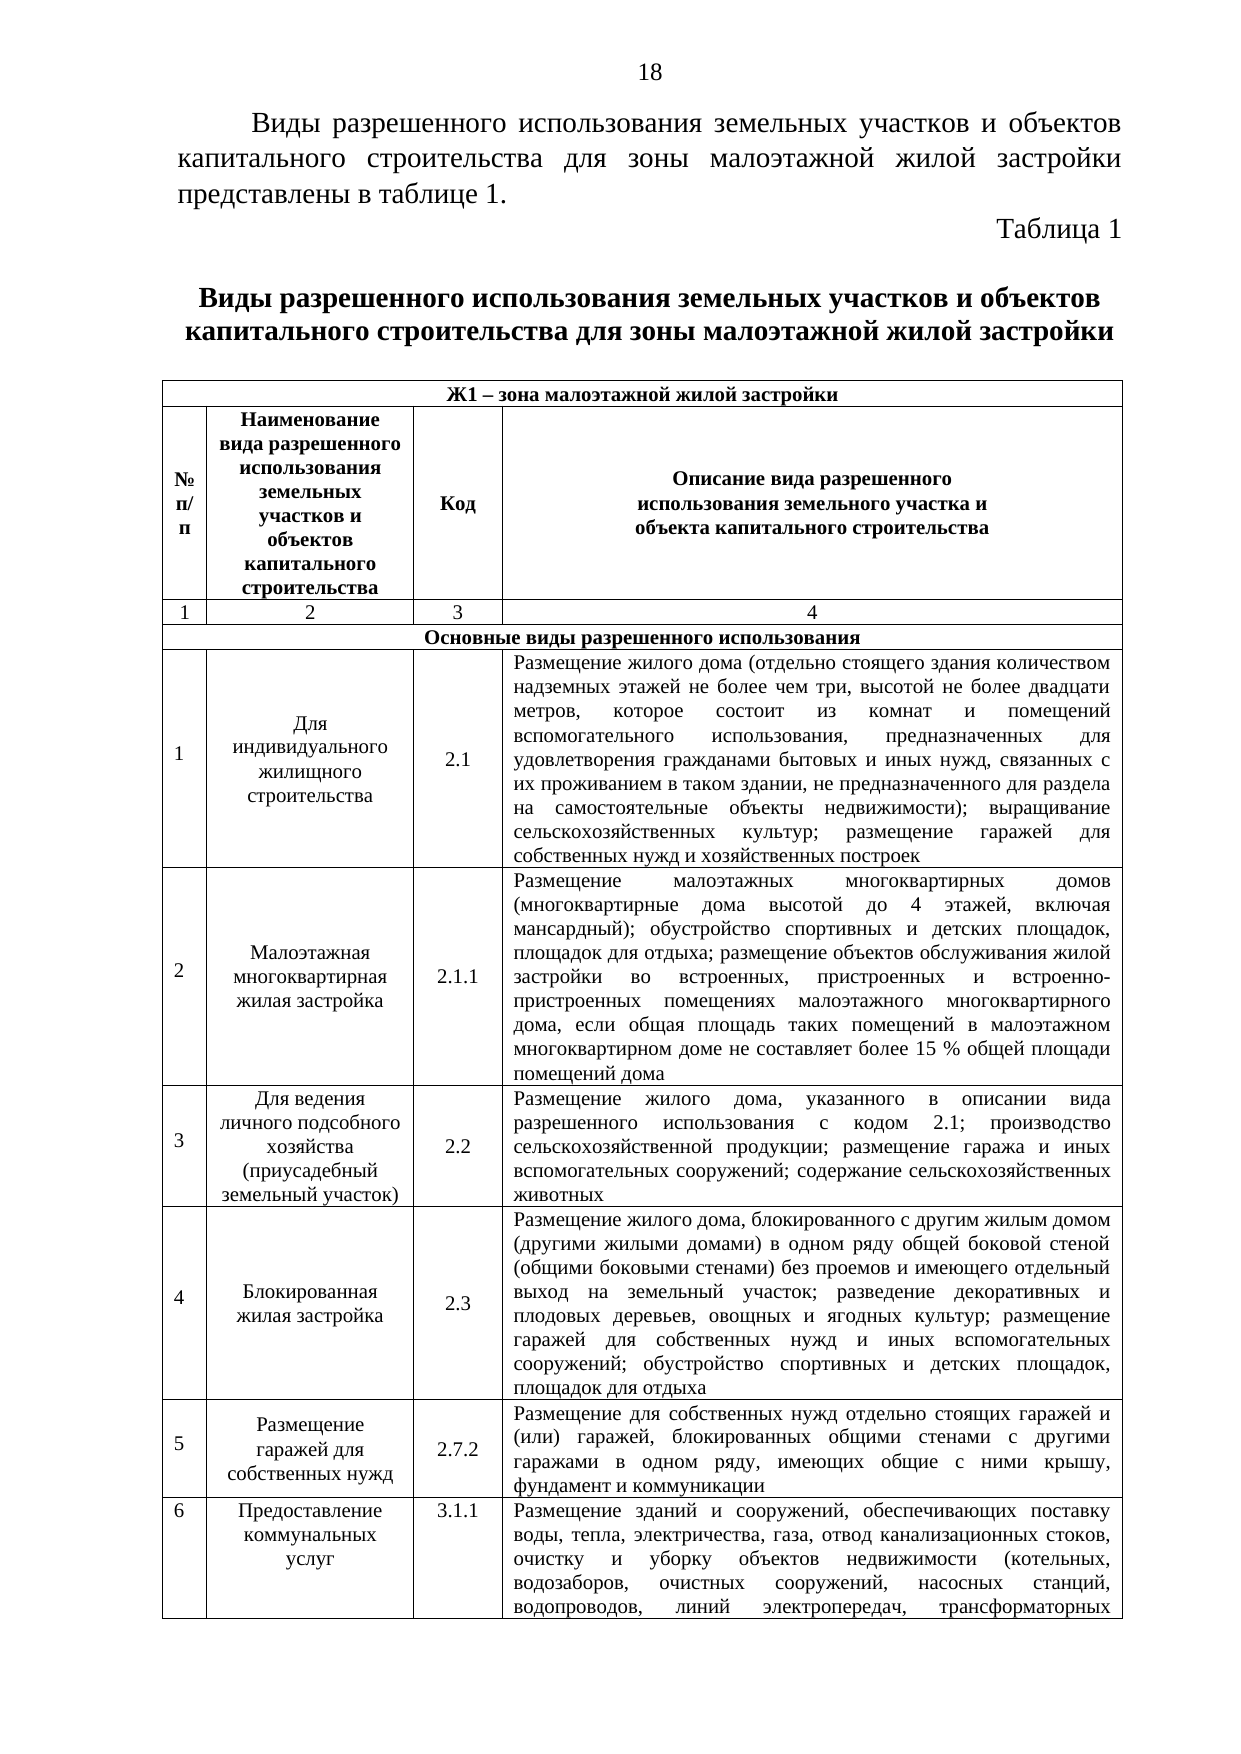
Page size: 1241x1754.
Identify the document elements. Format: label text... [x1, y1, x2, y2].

table_cell Для индивидуального жилищного строительства [207, 650, 413, 867]
table_cell 2.2 [414, 1086, 502, 1206]
table_cell [163, 1498, 206, 1618]
table_cell 1 [163, 600, 206, 624]
table_cell Для ведения личного подсобного хозяйства (приусадебный земельный участок) [207, 1086, 413, 1206]
table_cell Описание вида разрешенного использования земельного участка и объекта капитального строительства [503, 407, 1122, 599]
table_cell Блокированная жилая застройка [207, 1207, 413, 1399]
table_cell [163, 868, 206, 1084]
table_cell Код [414, 407, 502, 599]
table_cell Размещение жилого дома (отдельно стоящего здания количеством надземных этажей не более чем три, высотой не более двадцати метров, которое состоит из комнат и помещений вспомогательного использования, предназначенных для удовлетворения гражданами бытовых и иных нужд, связанных с их проживанием в таком здании, не предназначенного для раздела на самостоятельные объекты недвижимости); выращивание сельскохозяйственных культур; размещение гаражей для собственных нужд и хозяйственных построек [503, 650, 1122, 867]
table_cell 3 [414, 600, 502, 624]
text Таблица 1 [177, 211, 1122, 244]
text Виды разрешенного использования земельных участков и объектов капитального строительства для зоны малоэтажной жилой застройки [177, 280, 1122, 347]
table_cell Размещение гаражей для собственных нужд [207, 1400, 413, 1497]
table_cell 2 [207, 600, 413, 624]
table_cell № п/п [163, 407, 206, 599]
list Виды разрешенного использования земельных участков и объектов капитального строительства для зоны малоэтажной жилой застройки представлены в таблице 1. [177, 105, 1122, 209]
table_cell 2.7.2 [414, 1400, 502, 1497]
table_cell Основные виды разрешенного использования [163, 625, 1122, 649]
table_cell Размещение для собственных нужд отдельно стоящих гаражей и (или) гаражей, блокированных общими стенами с другими гаражами в одном ряду, имеющих общие с ними крышу, фундамент и коммуникации [503, 1400, 1122, 1497]
table_cell Размещение малоэтажных многоквартирных домов (многоквартирные дома высотой до 4 этажей, включая мансардный); обустройство спортивных и детских площадок, площадок для отдыха; размещение объектов обслуживания жилой застройки во встроенных, пристроенных и встроенно-пристроенных помещениях малоэтажного многоквартирного дома, если общая площадь таких помещений в малоэтажном многоквартирном доме не составляет более 15 % общей площади помещений дома [503, 868, 1122, 1084]
table_cell [163, 1400, 206, 1497]
table_cell [163, 650, 206, 867]
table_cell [207, 1498, 413, 1618]
table_cell 2.3 [414, 1207, 502, 1399]
table_cell 2.1 [414, 650, 502, 867]
table_cell [163, 1086, 206, 1206]
table_cell [163, 1207, 206, 1399]
table_cell 4 [503, 600, 1122, 624]
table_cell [503, 1498, 1122, 1618]
table_cell 3.1.1 [414, 1498, 502, 1618]
table_cell Размещение жилого дома, указанного в описании вида разрешенного использования с кодом 2.1; производство сельскохозяйственной продукции; размещение гаража и иных вспомогательных сооружений; содержание сельскохозяйственных животных [503, 1086, 1122, 1206]
table_cell Малоэтажная многоквартирная жилая застройка [207, 868, 413, 1084]
table_header Ж1 – зона малоэтажной жилой застройки [163, 381, 1122, 406]
table_cell 2.1.1 [414, 868, 502, 1084]
table_cell Размещение жилого дома, блокированного с другим жилым домом (другими жилыми домами) в одном ряду общей боковой стеной (общими боковыми стенами) без проемов и имеющего отдельный выход на земельный участок; разведение декоративных и плодовых деревьев, овощных и ягодных культур; размещение гаражей для собственных нужд и иных вспомогательных сооружений; обустройство спортивных и детских площадок, площадок для отдыха [503, 1207, 1122, 1399]
table_cell Наименование вида разрешенного использования земельных участков и объектов капитального строительства [207, 407, 413, 599]
